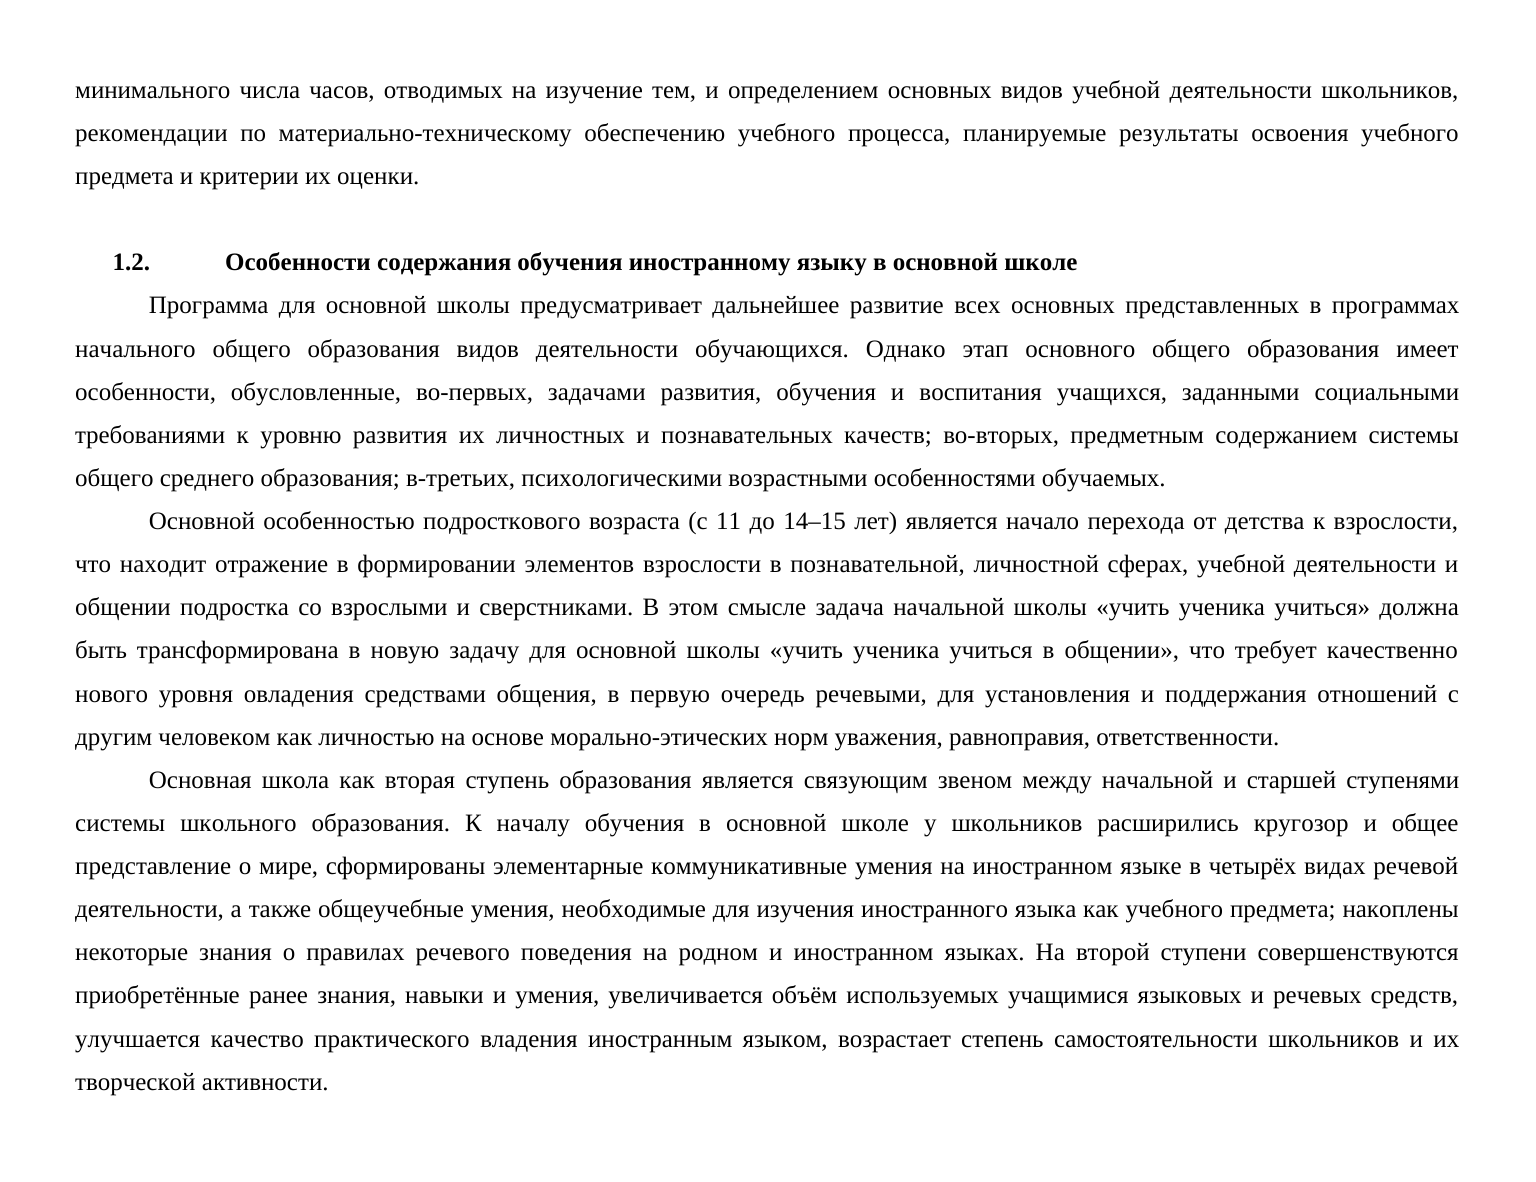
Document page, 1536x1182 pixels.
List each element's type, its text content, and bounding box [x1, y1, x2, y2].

text Программа для основной школы предусматривает дальнейшее развитие всех основных представленных в программах начального общего образования видов деятельности обучающихся. Однако этап основного общего образования имеет особенности, обусловленные, во-первых, задачами развития, обучения и воспитания учащихся, заданными социальными требованиями к уровню развития их личностных и познавательных качеств; во-вторых, предметным содержанием системы общего среднего образования; в-третьих, психологическими возрастными особенностями обучаемых. [75, 291, 1460, 492]
text Основной особенностью подросткового возраста (с 11 до 14–15 лет) является начало перехода от детства к взрослости, что находит отражение в формировании элементов взрослости в познавательной, личностной сферах, учебной деятельности и общении подростка со взрослыми и сверстниками. В этом смысле задача начальной школы «учить ученика учиться» должна быть трансформирована в новую задачу для основной школы «учить ученика учиться в общении», что требует качественно нового уровня овладения средствами общения, в первую очередь речевыми, для установления и поддержания отношений с другим человеком как личностью на основе морально-этических норм уважения, равноправия, ответственности. [75, 506, 1460, 751]
list Особенности содержания обучения иностранному языку в основной школе [112, 247, 1460, 276]
text Основная школа как вторая ступень образования является связующим звеном между начальной и старшей ступенями системы школьного образования. К началу обучения в основной школе у школьников расширились кругозор и общее представление о мире, сформированы элементарные коммуникативные умения на иностранном языке в четырёх видах речевой деятельности, а также общеучебные умения, необходимые для изучения иностранного языка как учебного предмета; накоплены некоторые знания о правилах речевого поведения на родном и иностранном языках. На второй ступени совершенствуются приобретённые ранее знания, навыки и умения, увеличивается объём используемых учащимися языковых и речевых средств, улучшается качество практического владения иностранным языком, возрастает степень самостоятельности школьников и их творческой активности. [75, 765, 1460, 1096]
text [75, 75, 1460, 190]
